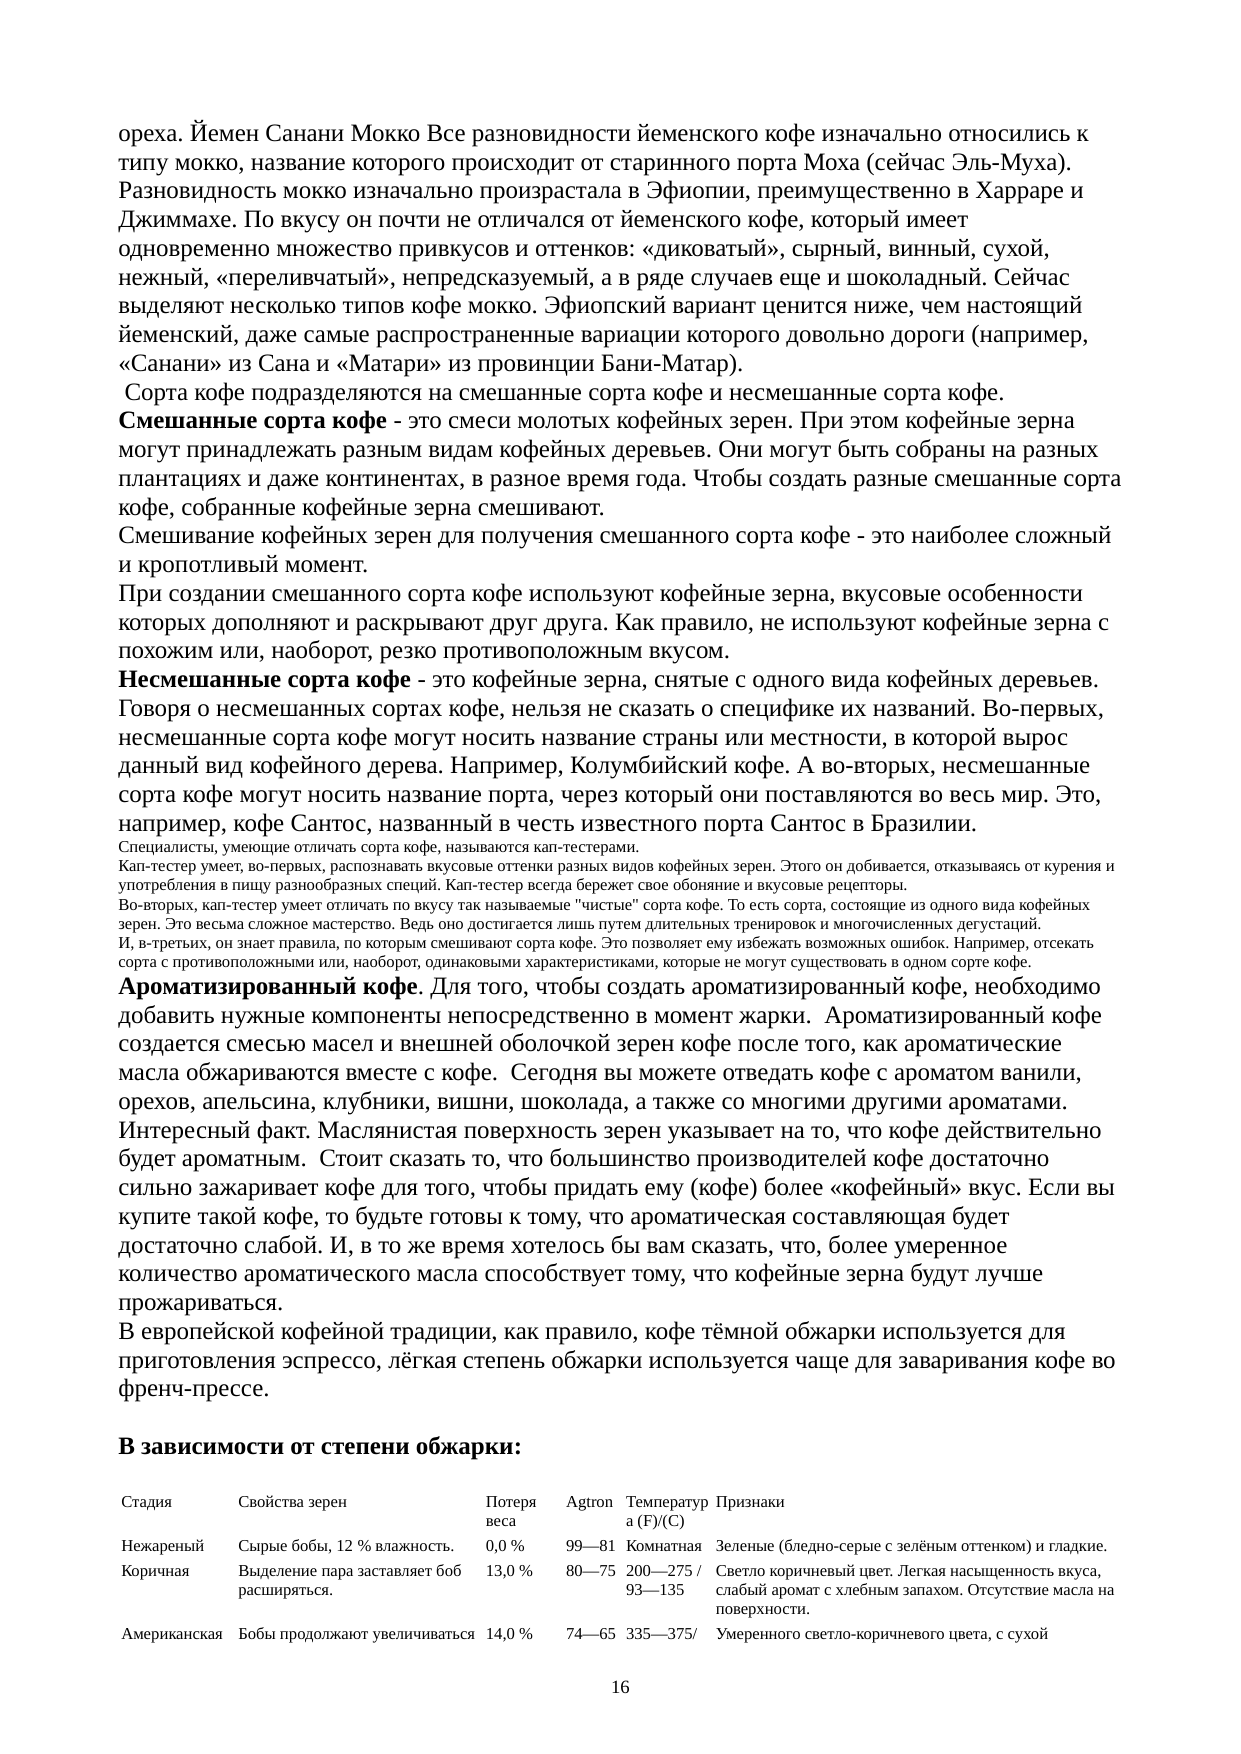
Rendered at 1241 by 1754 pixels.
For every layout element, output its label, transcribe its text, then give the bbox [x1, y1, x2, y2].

text Смешанные сорта кофе - это смеси молотых кофейных зерен. При этом кофейные зерна могут принадлежать разным видам кофейных деревьев. Они могут быть собраны на разных плантациях и даже континентах, в разное время года. Чтобы создать разные смешанные сорта кофе, собранные кофейные зерна смешивают. [118, 406, 1122, 521]
table_cell Светло коричневый цвет. Легкая насыщенность вкуса, слабый аромат с хлебным запахом. Отсутствие масла на поверхности. [713, 1558, 1122, 1621]
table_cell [713, 1621, 1122, 1646]
text Сорта кофе подразделяются на смешанные сорта кофе и несмешанные сорта кофе. [118, 377, 1122, 406]
text Интересный факт. Маслянистая поверхность зерен указывает на то, что кофе действительно будет ароматным. Стоит сказать то, что большинство производителей кофе достаточно сильно зажаривает кофе для того, чтобы придать ему (кофе) более «кофейный» вкус. Если вы купите такой кофе, то будьте готовы к тому, что ароматическая составляющая будет достаточно слабой. И, в то же время хотелось бы вам сказать, что, более умеренное количество ароматического масла способствует тому, что кофейные зерна будут лучше прожариваться. [118, 1115, 1122, 1316]
text Специалисты, умеющие отличать сорта кофе, называются кап-тестерами. [118, 837, 1122, 856]
table_cell 200—275 / 93—135 [623, 1558, 713, 1621]
table_cell Комнатная [623, 1533, 713, 1558]
text Во-вторых, кап-тестер умеет отличать по вкусу так называемые "чистые" сорта кофе. То есть сорта, состоящие из одного вида кофейных зерен. Это весьма сложное мастерство. Ведь оно достигается лишь путем длительных тренировок и многочисленных дегустаций. [118, 894, 1122, 933]
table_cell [235, 1621, 483, 1646]
text В европейской кофейной традиции, как правило, кофе тёмной обжарки используется для приготовления эспрессо, лёгкая степень обжарки используется чаще для заваривания кофе во френч-прессе. [118, 1316, 1122, 1402]
table_cell 80—75 [563, 1558, 623, 1621]
table_cell 0,0 % [483, 1533, 563, 1558]
table_header Потеря веса [483, 1489, 563, 1533]
text При создании смешанного сорта кофе используют кофейные зерна, вкусовые особенности которых дополняют и раскрывают друг друга. Как правило, не используют кофейные зерна с похожим или, наоборот, резко противоположным вкусом. [118, 578, 1122, 664]
text Несмешанные сорта кофе - это кофейные зерна, снятые с одного вида кофейных деревьев. Говоря о несмешанных сортах кофе, нельзя не сказать о специфике их названий. Во-первых, несмешанные сорта кофе могут носить название страны или местности, в которой вырос данный вид кофейного дерева. Например, Колумбийский кофе. А во-вторых, несмешанные сорта кофе могут носить название порта, через который они поставляются во весь мир. Это, например, кофе Сантос, названный в честь известного порта Сантос в Бразилии. [118, 664, 1122, 837]
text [118, 118, 1122, 377]
table_cell 335—375/ 168—190 [623, 1621, 713, 1646]
table_cell 14,0 % [483, 1621, 563, 1646]
text Кап-тестер умеет, во-первых, распознавать вкусовые оттенки разных видов кофейных зерен. Этого он добивается, отказываясь от курения и употребления в пищу разнообразных специй. Кап-тестер всегда бережет свое обоняние и вкусовые рецепторы. [118, 856, 1122, 894]
text И, в-третьих, он знает правила, по которым смешивают сорта кофе. Это позволяет ему избежать возможных ошибок. Например, отсекать сорта с противоположными или, наоборот, одинаковыми характеристиками, которые не могут существовать в одном сорте кофе. [118, 933, 1122, 971]
table_cell Американская [118, 1621, 235, 1646]
table_cell Сырые бобы, 12 % влажность. [235, 1533, 483, 1558]
table_cell Коричная [118, 1558, 235, 1621]
table_cell 99—81 [563, 1533, 623, 1558]
table_cell Выделение пара заставляет боб расширяться. [235, 1558, 483, 1621]
table_header Agtron [563, 1489, 623, 1533]
table_cell 13,0 % [483, 1558, 563, 1621]
table_header Свойства зерен [235, 1489, 483, 1533]
text Ароматизированный кофе. Для того, чтобы создать ароматизированный кофе, необходимо добавить нужные компоненты непосредственно в момент жарки. Ароматизированный кофе создается смесью масел и внешней оболочкой зерен кофе после того, как ароматические масла обжариваются вместе с кофе. Сегодня вы можете отведать кофе с ароматом ванили, орехов, апельсина, клубники, вишни, шоколада, а также со многими другими ароматами. [118, 971, 1122, 1115]
table_cell Нежареный [118, 1533, 235, 1558]
text В зависимости от степени обжарки: [118, 1431, 1122, 1460]
table_cell Зеленые (бледно-серые с зелёным оттенком) и гладкие. [713, 1533, 1122, 1558]
text Смешивание кофейных зерен для получения смешанного сорта кофе - это наиболее сложный и кропотливый момент. [118, 521, 1122, 578]
table_header Признаки [713, 1489, 1122, 1533]
table_header Стадия [118, 1489, 235, 1533]
table_cell 74—65 [563, 1621, 623, 1646]
table_header Температура (F)/(C) [623, 1489, 713, 1533]
